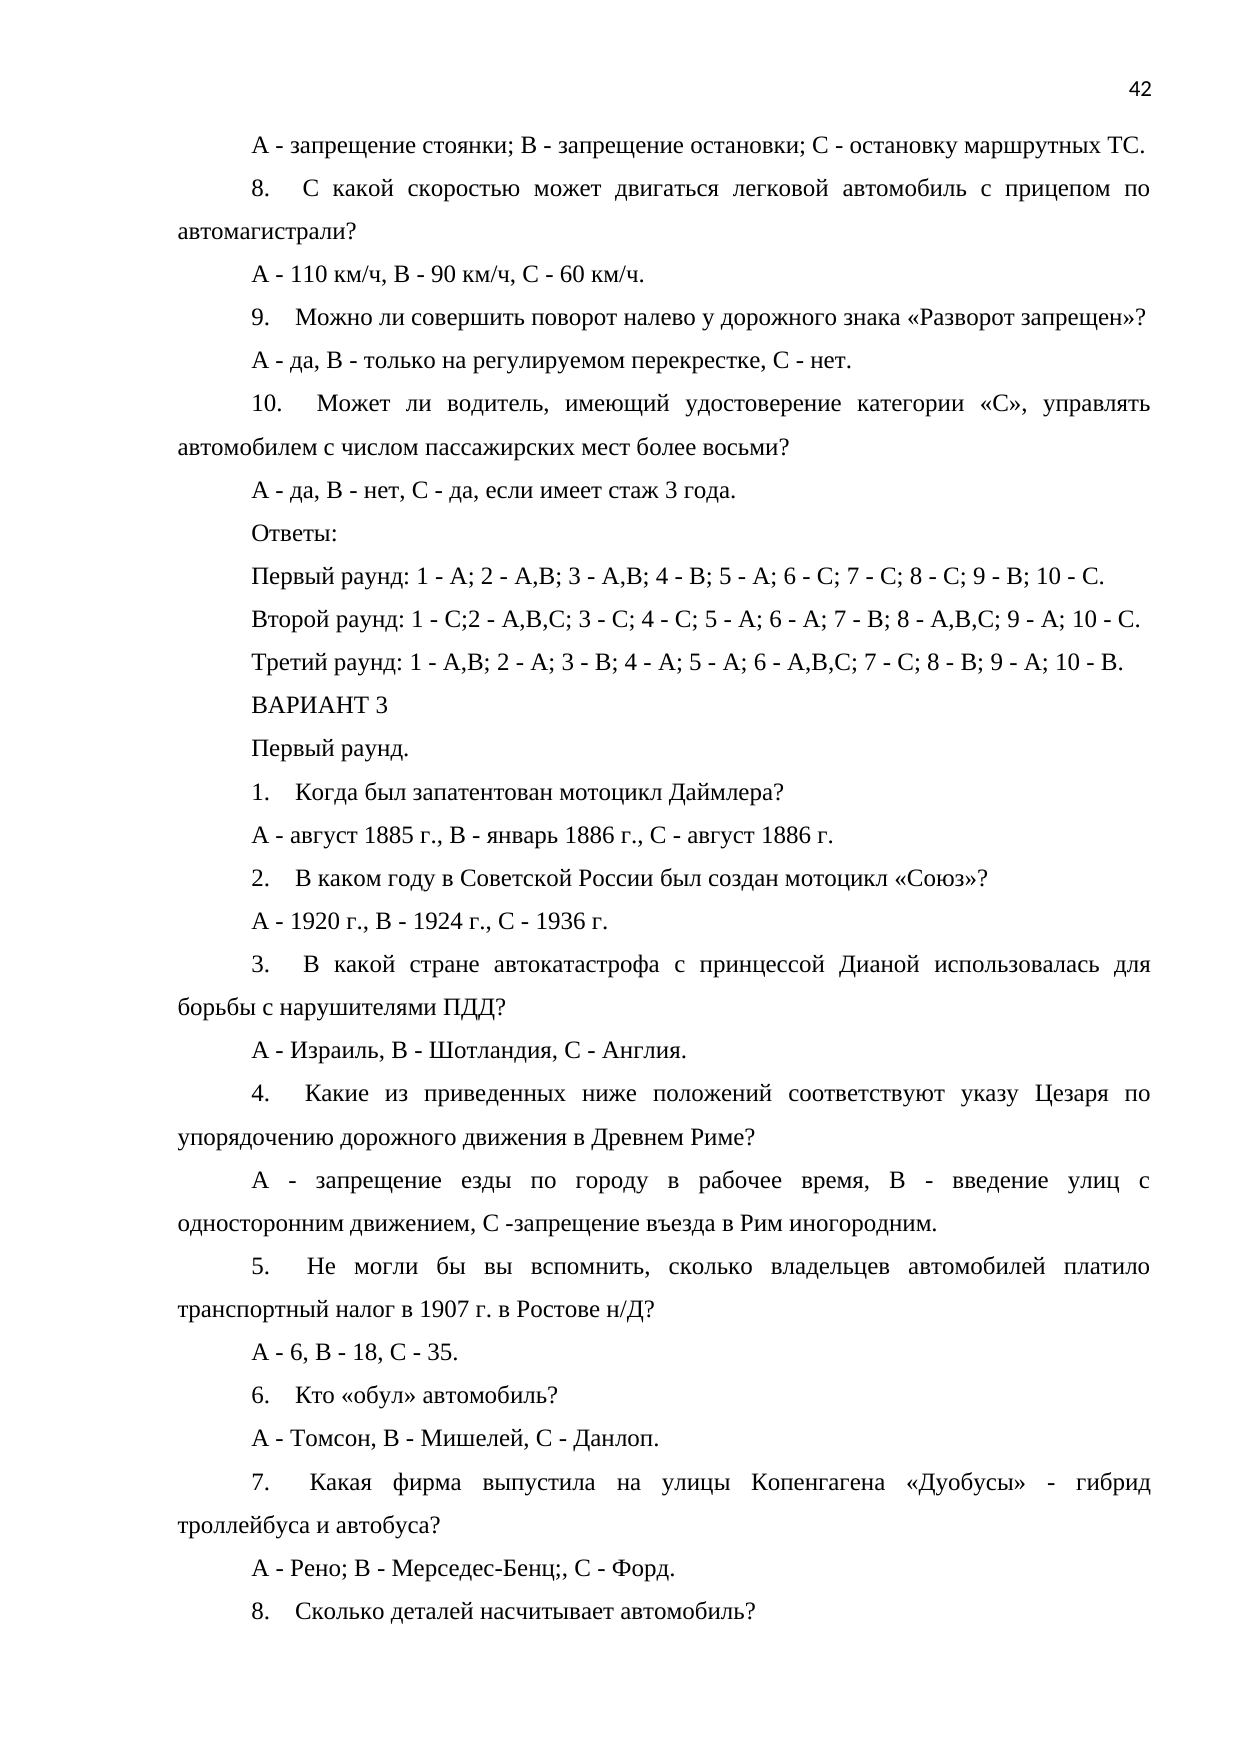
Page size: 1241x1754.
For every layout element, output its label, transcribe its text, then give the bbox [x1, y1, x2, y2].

text 7. Какая фирма выпустила на улицы Копенгагена «Дуобусы» - гибрид троллейбуса и автобуса? [177, 1467, 1152, 1538]
text Первый раунд. [177, 733, 1152, 762]
text А - запрещение езды по городу в рабочее время, В - введение улиц с односторонним движением, С -запрещение въезда в Рим иногородним. [177, 1165, 1152, 1237]
text А - 6, В - 18, С - 35. [177, 1337, 1152, 1366]
text 10. Может ли водитель, имеющий удостоверение категории «С», управлять автомобилем с числом пассажирских мест более восьми? [177, 388, 1152, 460]
text 9. Можно ли совершить поворот налево у дорожного знака «Разворот запрещен»? [177, 302, 1152, 331]
text Первый раунд: 1 - А; 2 - А,В; 3 - А,В; 4 - В; 5 - А; 6 - С; 7 - С; 8 - С; 9 - В; 10 - С. [177, 561, 1152, 590]
text Третий раунд: 1 - А,В; 2 - А; 3 - В; 4 - А; 5 - А; 6 - А,В,С; 7 - С; 8 - В; 9 - А; 10 - В. [177, 647, 1152, 676]
text Ответы: [177, 518, 1152, 547]
text А - Томсон, В - Мишелей, С - Данлоп. [177, 1423, 1152, 1452]
text 5. Не могли бы вы вспомнить, сколько владельцев автомобилей платило транспортный налог в 1907 г. в Ростове н/Д? [177, 1251, 1152, 1323]
text Второй раунд: 1 - С;2 - А,В,С; 3 - С; 4 - С; 5 - А; 6 - А; 7 - В; 8 - А,В,С; 9 - А; 10 - С. [177, 604, 1152, 633]
text ВАРИАНТ 3 [177, 690, 1152, 719]
text А - да, В - только на регулируемом перекрестке, С - нет. [177, 345, 1152, 374]
text А - Израиль, В - Шотландия, С - Англия. [177, 1035, 1152, 1064]
text 4. Какие из приведенных ниже положений соответствуют указу Цезаря по упорядочению дорожного движения в Древнем Риме? [177, 1078, 1152, 1150]
text А - 1920 г., В - 1924 г., С - 1936 г. [177, 906, 1152, 935]
text 1. Когда был запатентован мотоцикл Даймлера? [177, 777, 1152, 805]
text А - Рено; В - Мерседес-Бенц;, С - Форд. [177, 1553, 1152, 1582]
text А - август 1885 г., В - январь 1886 г., С - август 1886 г. [177, 820, 1152, 848]
text 2. В каком году в Советской России был создан мотоцикл «Союз»? [177, 863, 1152, 892]
text А - запрещение стоянки; В - запрещение остановки; С - остановку маршрутных ТС. [177, 130, 1152, 158]
text 3. В какой стране автокатастрофа с принцессой Дианой использовалась для борьбы с нарушителями ПДД? [177, 949, 1152, 1021]
text А - 110 км/ч, В - 90 км/ч, С - 60 км/ч. [177, 259, 1152, 288]
text 8. С какой скоростью может двигаться легковой автомобиль с прицепом по автомагистрали? [177, 173, 1152, 245]
text 8. Сколько деталей насчитывает автомобиль? [177, 1596, 1152, 1625]
text А - да, В - нет, С - да, если имеет стаж 3 года. [177, 475, 1152, 503]
text 6. Кто «обул» автомобиль? [177, 1380, 1152, 1409]
